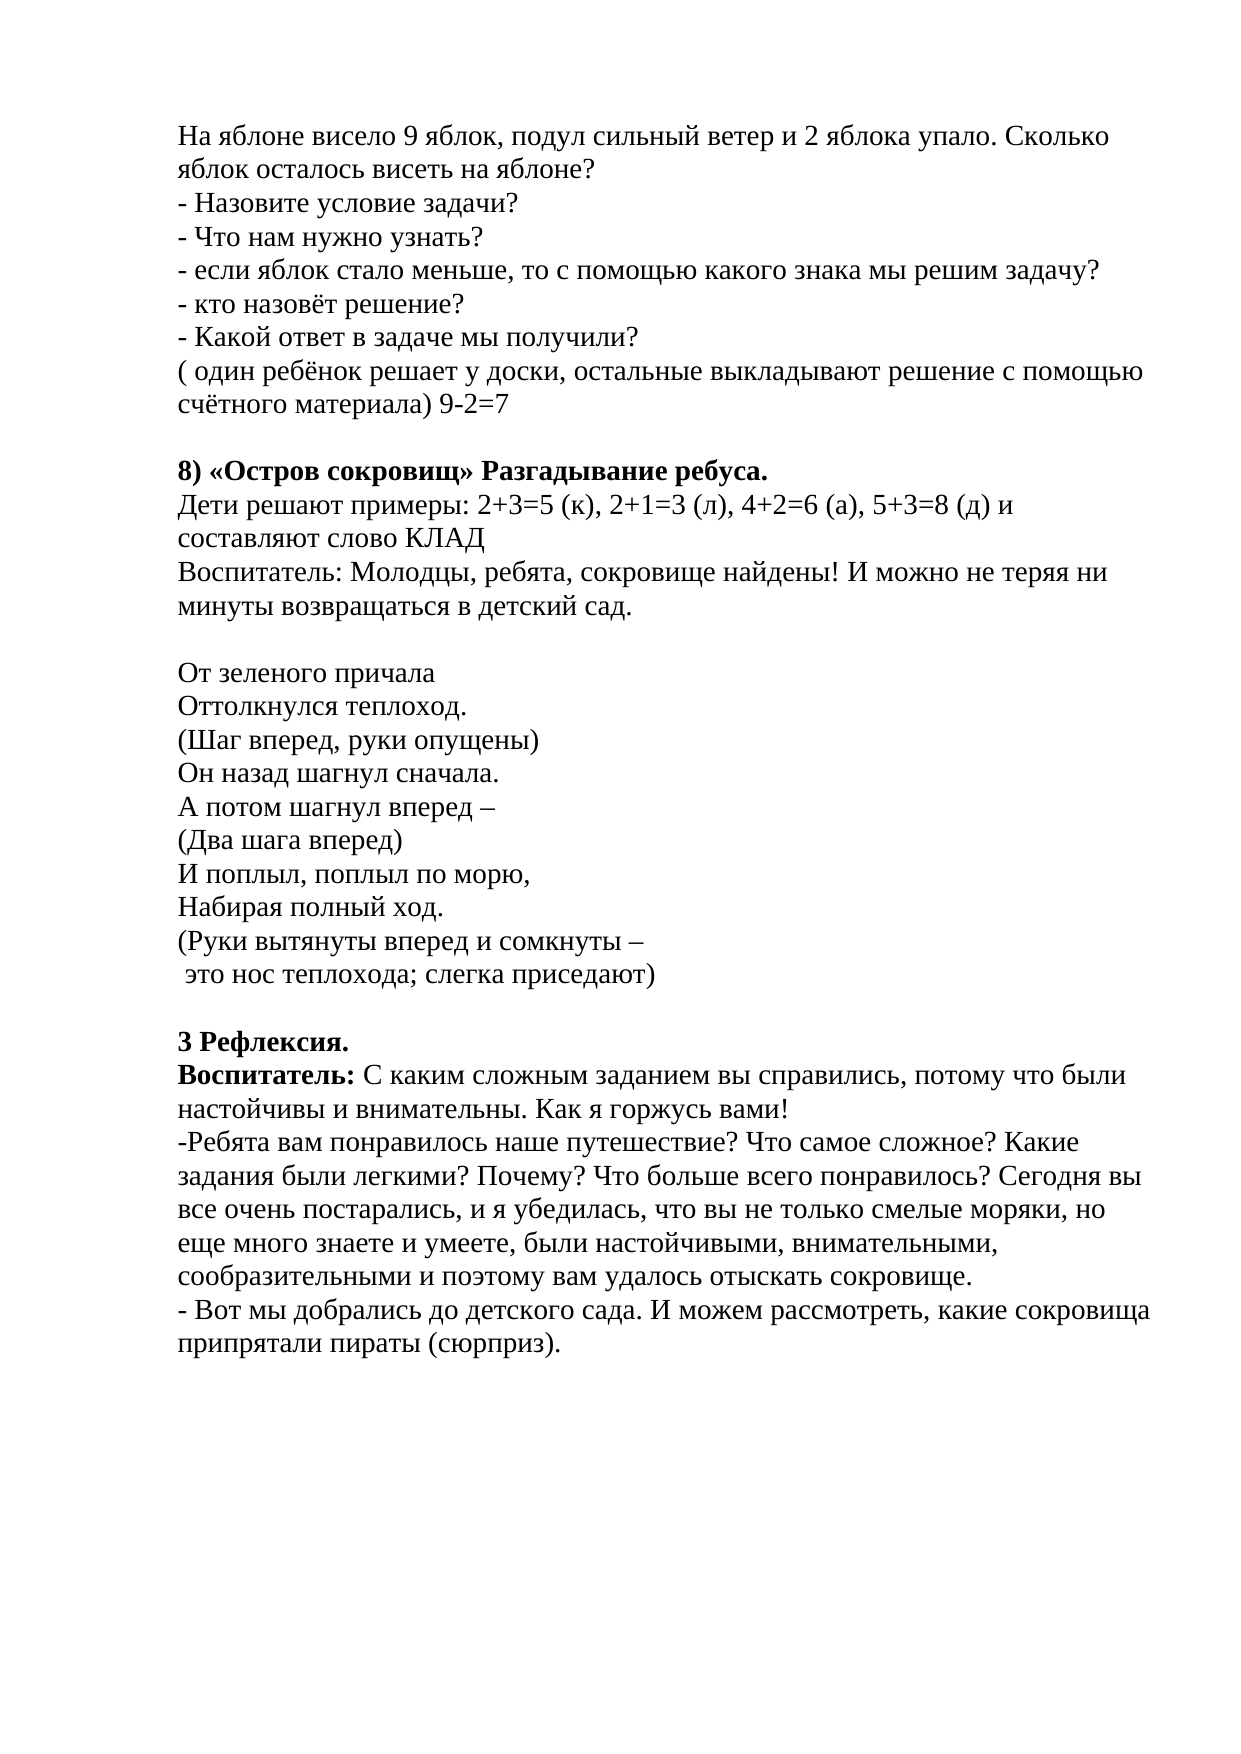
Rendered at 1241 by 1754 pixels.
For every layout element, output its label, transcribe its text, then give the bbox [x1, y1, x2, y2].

text (Два шага вперед) [177, 822, 1152, 856]
text это нос теплохода; слегка приседают) [177, 957, 1152, 990]
text 8) «Остров сокровищ» Разгадывание ребуса. [177, 453, 1152, 487]
text 3 Рефлексия. [177, 1024, 1152, 1057]
text - кто назовёт решение? [177, 286, 1152, 319]
text И поплыл, поплыл по морю, [177, 856, 1152, 889]
text На яблоне висело 9 яблок, подул сильный ветер и 2 яблока упало. Сколько яблок осталось висеть на яблоне? [177, 118, 1152, 185]
text Воспитатель: Молодцы, ребята, сокровище найдены! И можно не теряя ни минуты возвращаться в детский сад. [177, 554, 1152, 621]
text - Что нам нужно узнать? [177, 219, 1152, 252]
text - Назовите условие задачи? [177, 185, 1152, 219]
text (Шаг вперед, руки опущены) [177, 722, 1152, 755]
text Воспитатель: С каким сложным заданием вы справились, потому что были настойчивы и внимательны. Как я горжусь вами! [177, 1057, 1152, 1124]
text Оттолкнулся теплоход. [177, 688, 1152, 722]
text ( один ребёнок решает у доски, остальные выкладывают решение с помощью счётного материала) 9-2=7 [177, 353, 1152, 420]
text Набирая полный ход. [177, 889, 1152, 923]
text (Руки вытянуты вперед и сомкнуты – [177, 923, 1152, 957]
text Дети решают примеры: 2+3=5 (к), 2+1=3 (л), 4+2=6 (а), 5+3=8 (д) и составляют слово КЛАД [177, 487, 1152, 554]
text - Какой ответ в задаче мы получили? [177, 319, 1152, 353]
text А потом шагнул вперед – [177, 789, 1152, 822]
text - если яблок стало меньше, то с помощью какого знака мы решим задачу? [177, 252, 1152, 286]
text -Ребята вам понравилось наше путешествие? Что самое сложное? Какие задания были легкими? Почему? Что больше всего понравилось? Сегодня вы все очень постарались, и я убедилась, что вы не только смелые моряки, но еще много знаете и умеете, были настойчивыми, внимательными, сообразительными и поэтому вам удалось отыскать сокровище. - Вот мы добрались до детского сада. И можем рассмотреть, какие сокровища припрятали пираты (сюрприз). [177, 1124, 1152, 1359]
text Он назад шагнул сначала. [177, 755, 1152, 789]
text От зеленого причала [177, 655, 1152, 688]
